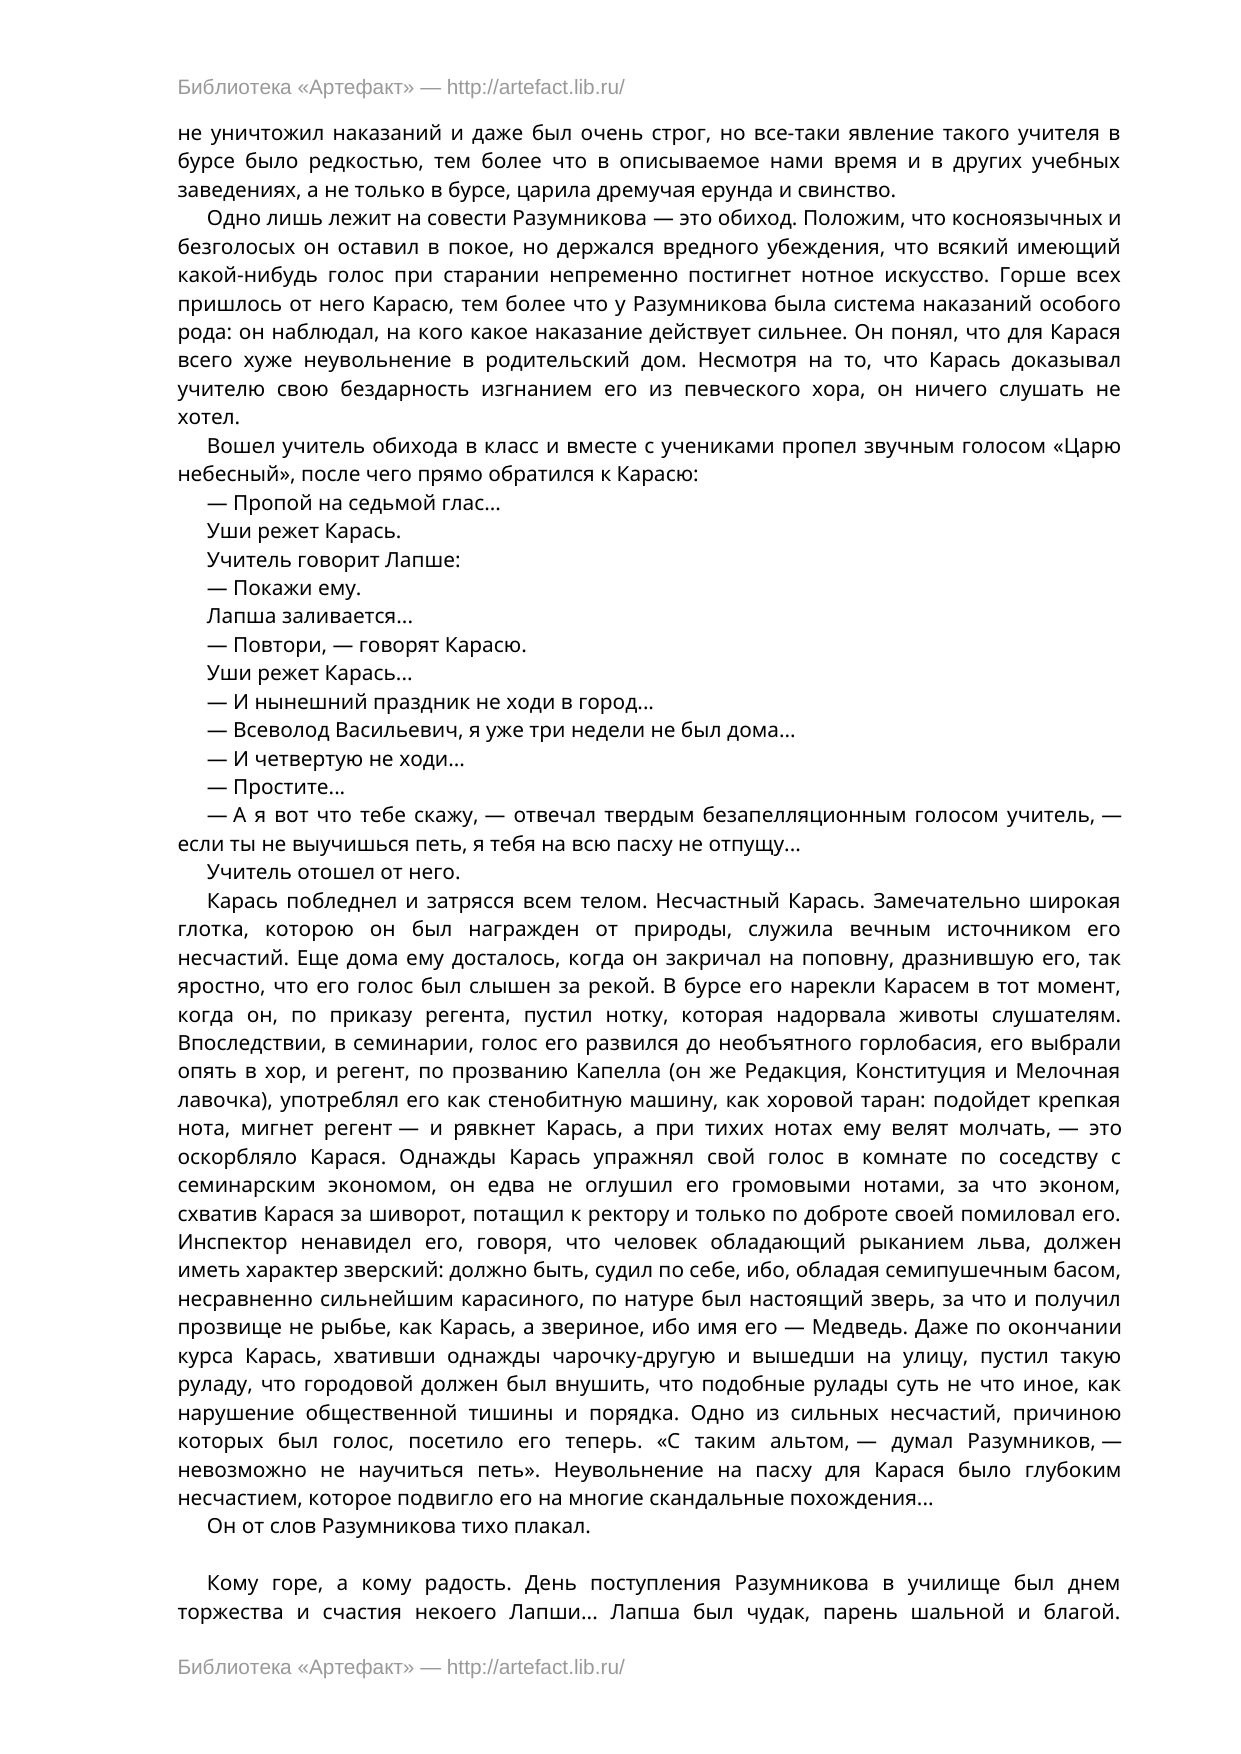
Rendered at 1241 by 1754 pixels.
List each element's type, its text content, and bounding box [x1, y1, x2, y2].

text — Пропой на седьмой глас... [177, 488, 1122, 516]
text Учитель говорит Лапше: [177, 545, 1122, 573]
text Лапша заливается... [177, 602, 1122, 630]
text Вошел учитель обихода в класс и вместе с учениками пропел звучным голосом «Царю небесный», после чего прямо обратился к Карасю: [177, 431, 1122, 488]
text Уши режет Карась... [177, 658, 1122, 687]
text — Повтори, — говорят Карасю. [177, 630, 1122, 658]
text Карась побледнел и затрясся всем телом. Несчастный Карась. Замечательно широкая глотка, которою он был награжден от природы, служила вечным источником его несчастий. Еще дома ему досталось, когда он закричал на поповну, дразнившую его, так яростно, что его голос был слышен за рекой. В бурсе его нарекли Карасем в тот момент, когда он, по приказу регента, пустил нотку, которая надорвала животы слушателям. Впоследствии, в семинарии, голос его развился до необъятного горлобасия, его выбрали опять в хор, и регент, по прозванию Капелла (он же Редакция, Конституция и Мелочная лавочка), употреблял его как стенобитную машину, как хоровой таран: подойдет крепкая нота, мигнет регент — и рявкнет Карась, а при тихих нотах ему велят молчать, — это оскорбляло Карася. Однажды Карась упражнял свой голос в комнате по соседству с семинарским экономом, он едва не оглушил его громовыми нотами, за что эконом, схватив Карася за шиворот, потащил к ректору и только по доброте своей помиловал его. Инспектор ненавидел его, говоря, что человек обладающий рыканием льва, должен иметь характер зверский: должно быть, судил по себе, ибо, обладая семипушечным басом, несравненно сильнейшим карасиного, по натуре был настоящий зверь, за что и получил прозвище не рыбье, как Карась, а звериное, ибо имя его — Медведь. Даже по окончании курса Карась, хвативши однажды чарочку-другую и вышедши на улицу, пустил такую руладу, что городовой должен был внушить, что подобные рулады суть не что иное, как нарушение общественной тишины и порядка. Одно из сильных несчастий, причиною которых был голос, посетило его теперь. «С таким альтом, — думал Разумников, — невозможно не научиться петь». Неувольнение на пасху для Карася было глубоким несчастием, которое подвигло его на многие скандальные похождения... [177, 886, 1122, 1512]
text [177, 118, 1122, 203]
text Учитель отошел от него. [177, 857, 1122, 886]
text — Простите... [177, 772, 1122, 801]
text — А я вот что тебе скажу, — отвечал твердым безапелляционным голосом учитель, — если ты не выучишься петь, я тебя на всю пасху не отпущу... [177, 801, 1122, 857]
text Одно лишь лежит на совести Разумникова — это обиход. Положим, что косноязычных и безголосых он оставил в покое, но держался вредного убеждения, что всякий имеющий какой-нибудь голос при старании непременно постигнет нотное искусство. Горше всех пришлось от него Карасю, тем более что у Разумникова была система наказаний особого рода: он наблюдал, на кого какое наказание действует сильнее. Он понял, что для Карася всего хуже неувольнение в родительский дом. Несмотря на то, что Карась доказывал учителю свою бездарность изгнанием его из певческого хора, он ничего слушать не хотел. [177, 203, 1122, 431]
text — Всеволод Васильевич, я уже три недели не был дома... [177, 715, 1122, 744]
text — И четвертую не ходи... [177, 744, 1122, 772]
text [177, 1568, 1122, 1625]
text — Покажи ему. [177, 573, 1122, 602]
text Он от слов Разумникова тихо плакал. [177, 1512, 1122, 1540]
text — И нынешний праздник не ходи в город... [177, 687, 1122, 715]
text Уши режет Карась. [177, 516, 1122, 545]
